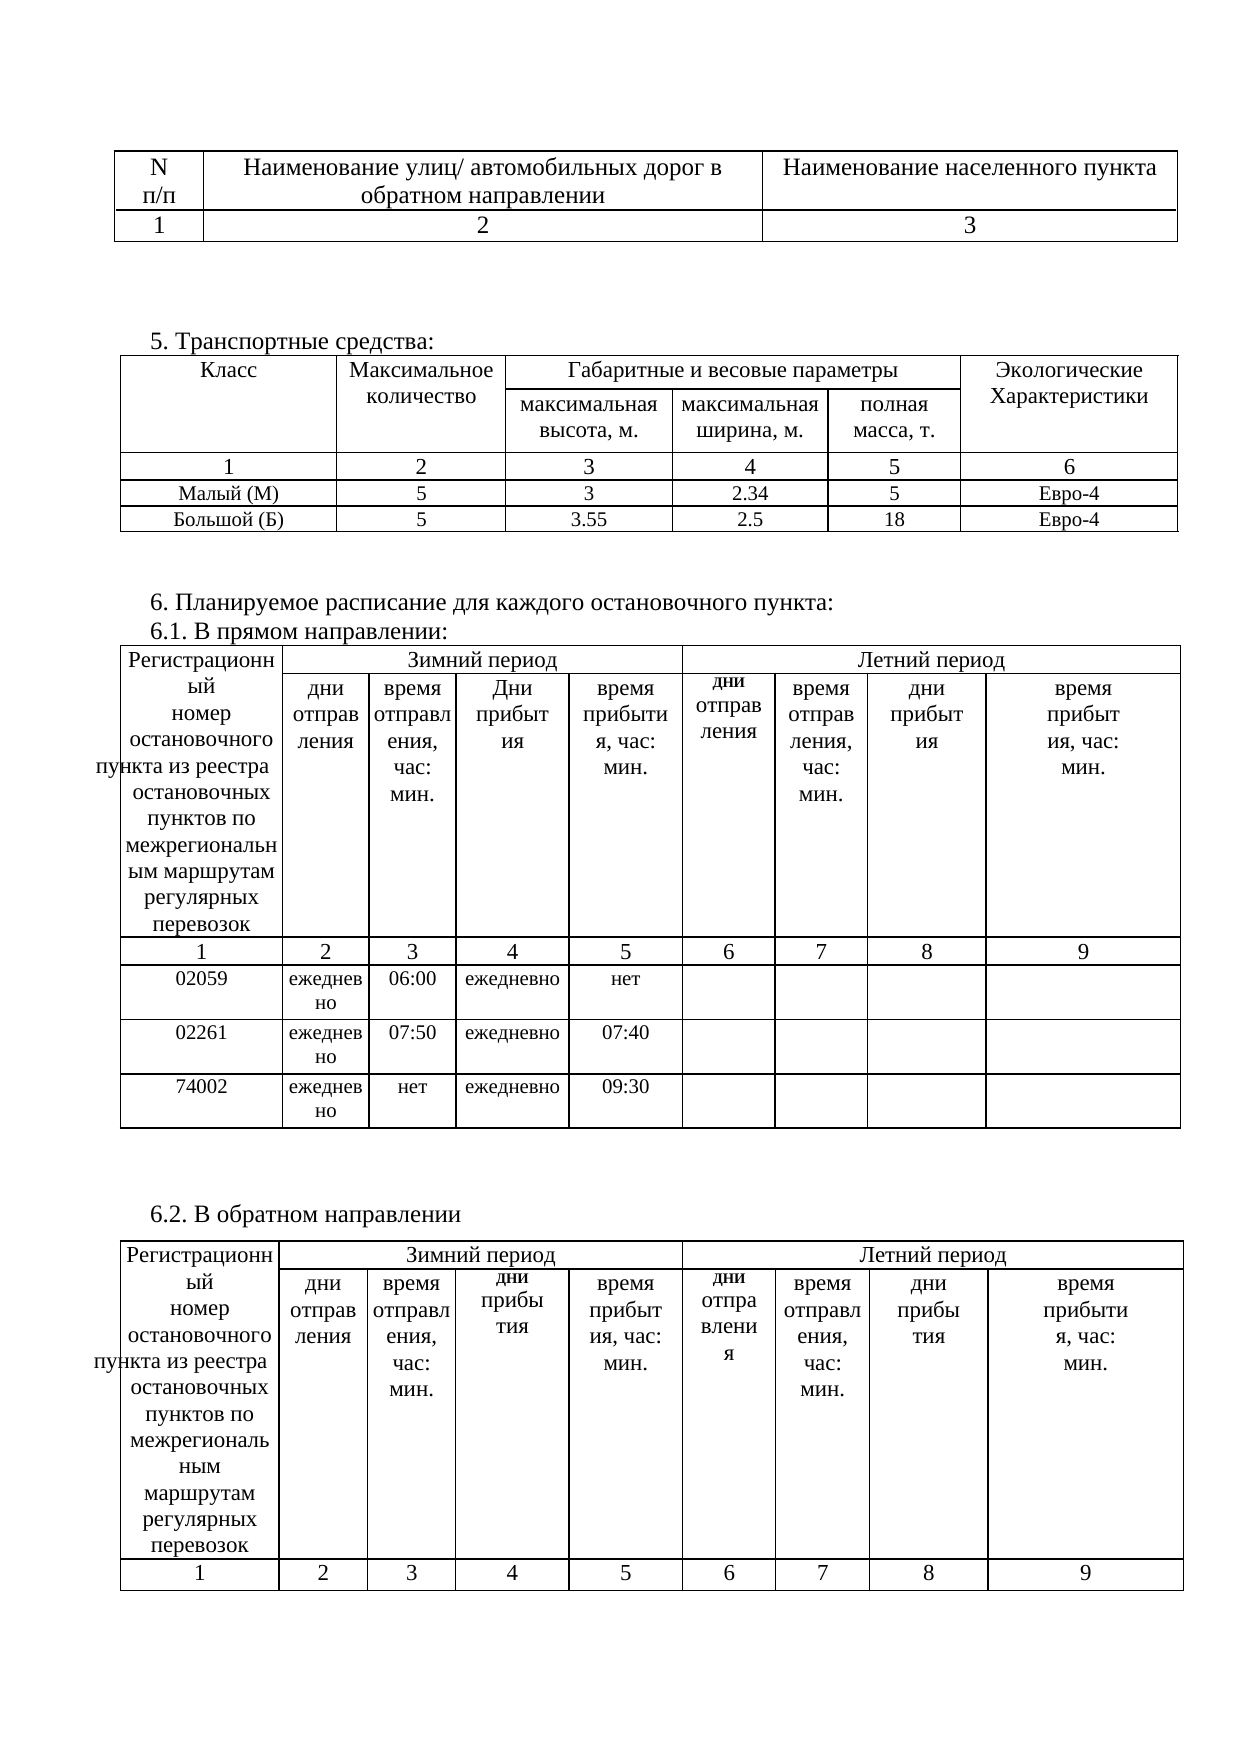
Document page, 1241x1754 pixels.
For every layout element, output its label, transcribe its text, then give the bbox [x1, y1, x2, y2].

table_cell 3.55 [506, 507, 672, 531]
table_cell ДНИ прибы тия [456, 1270, 568, 1558]
table_header Зимний период [280, 1242, 682, 1268]
table_header Экологические Характеристики [961, 356, 1177, 451]
table_cell [776, 1075, 867, 1127]
table_header Летний период [683, 1242, 1183, 1268]
table_cell время отправл ения, час: мин. [370, 674, 455, 936]
table_cell [683, 1020, 774, 1073]
table_cell 5 [570, 938, 682, 964]
table_header Регистрационный номер остановочного пункта из реестра остановочных пунктов по межрегиональным маршрутам регулярных перевозок [121, 646, 282, 936]
table_cell Евро-4 [961, 507, 1177, 531]
table_cell ежедневно [283, 1075, 368, 1127]
table_cell дни отправ ления [280, 1270, 367, 1558]
table_cell нет [370, 1075, 455, 1127]
table_cell время прибыти я, час: мин. [570, 674, 682, 936]
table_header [121, 1242, 278, 1558]
table_cell 8 [870, 1560, 987, 1590]
table_header Летний период [683, 646, 1180, 673]
table_cell 3 [370, 938, 455, 964]
table_cell 1 [121, 938, 282, 964]
table_cell 4 [457, 938, 568, 964]
table_cell 4 [673, 453, 827, 479]
table_cell 5 [829, 453, 960, 479]
table_cell 06:00 [370, 966, 455, 1018]
table_cell [776, 966, 867, 1018]
table_cell 5 [337, 507, 505, 531]
table_header Максимальное количество [337, 356, 505, 451]
table_cell [987, 966, 1180, 1018]
table_cell Евро-4 [961, 481, 1177, 505]
table_header Зимний период [283, 646, 682, 673]
table_cell 9 [987, 938, 1180, 964]
table_cell 2 [283, 938, 368, 964]
table_cell полная масса, т. [829, 390, 960, 451]
table_cell 07:40 [570, 1020, 682, 1073]
table_cell ежедневно [457, 966, 568, 1018]
table_cell 5 [829, 481, 960, 505]
table_cell [683, 966, 774, 1018]
table_cell 2.34 [673, 481, 827, 505]
table_header N п/п [115, 152, 203, 209]
table_cell 2 [204, 211, 762, 241]
text 6. Планируемое расписание для каждого остановочного пункта: [150, 587, 1090, 616]
table_cell 7 [776, 938, 867, 964]
table_cell дни прибы тия [870, 1270, 987, 1558]
table_cell ДНИ отпра влени я [683, 1270, 775, 1558]
table_cell 3 [368, 1560, 455, 1590]
table_cell [987, 1020, 1180, 1073]
table_cell 6 [683, 938, 774, 964]
table_cell 3 [506, 481, 672, 505]
table_cell 4 [456, 1560, 568, 1590]
table_cell ежедневно [457, 1075, 568, 1127]
table_cell ежедневно [283, 1020, 368, 1073]
text 5. Транспортные средства: [150, 326, 1090, 355]
table_cell 8 [868, 938, 985, 964]
table_cell 3 [506, 453, 672, 479]
table_cell Малый (М) [121, 481, 336, 505]
table_cell Дни прибыт ия [457, 674, 568, 936]
table_cell [868, 1020, 985, 1073]
table_cell [776, 1020, 867, 1073]
table_cell время отправл ения, час: мин. [776, 1270, 869, 1558]
table_cell 5 [337, 481, 505, 505]
table_cell 2.5 [673, 507, 827, 531]
table_cell время прибыт ия, час: мин. [570, 1270, 682, 1558]
table_header Наименование улиц/ автомобильных дорог в обратном направлении [204, 152, 762, 209]
table_cell 7 [776, 1560, 869, 1590]
text 6.2. В обратном направлении [150, 1199, 1090, 1227]
table_cell 3 [763, 209, 1177, 241]
table_cell 07:50 [370, 1020, 455, 1073]
table_header Габаритные и весовые параметры [506, 356, 960, 388]
table_cell ежедневно [457, 1020, 568, 1073]
table_cell максимальная ширина, м. [673, 390, 827, 451]
table_cell 5 [570, 1560, 682, 1590]
table_cell 1 [115, 210, 203, 241]
table_cell 2 [337, 453, 505, 479]
table_header Класс [121, 356, 336, 451]
table_cell дни отправ ления [283, 674, 368, 936]
table_cell нет [570, 966, 682, 1018]
table_header Наименование населенного пункта [763, 152, 1177, 209]
table_cell [868, 966, 985, 1018]
table_cell дни прибыт ия [868, 674, 985, 936]
table_cell ежедневно [283, 966, 368, 1018]
table_cell Большой (Б) [121, 507, 336, 531]
table_cell 74002 [121, 1075, 282, 1127]
table_cell время прибыт ия, час: мин. [987, 674, 1180, 936]
table_cell 18 [829, 507, 960, 531]
text 6.1. В прямом направлении: [150, 616, 1090, 645]
table_cell [987, 1075, 1180, 1127]
table_cell максимальная высота, м. [506, 390, 672, 451]
table_cell [683, 1075, 774, 1127]
table_cell 02261 [121, 1020, 282, 1073]
table_cell 2 [280, 1560, 367, 1590]
table_cell 6 [683, 1560, 775, 1590]
table_cell 1 [121, 453, 336, 479]
table_cell 1 [121, 1560, 278, 1590]
table_cell время отправ ления, час: мин. [776, 674, 867, 936]
table_cell ДНИ отправ ления [683, 674, 774, 936]
table_cell 9 [989, 1560, 1183, 1590]
table_cell время отправл ения, час: мин. [368, 1270, 455, 1558]
table_cell [868, 1075, 985, 1127]
table_cell 02059 [121, 966, 282, 1018]
table_cell 6 [961, 453, 1177, 479]
table_cell 09:30 [570, 1075, 682, 1127]
table_cell время прибыти я, час: мин. [989, 1270, 1183, 1558]
